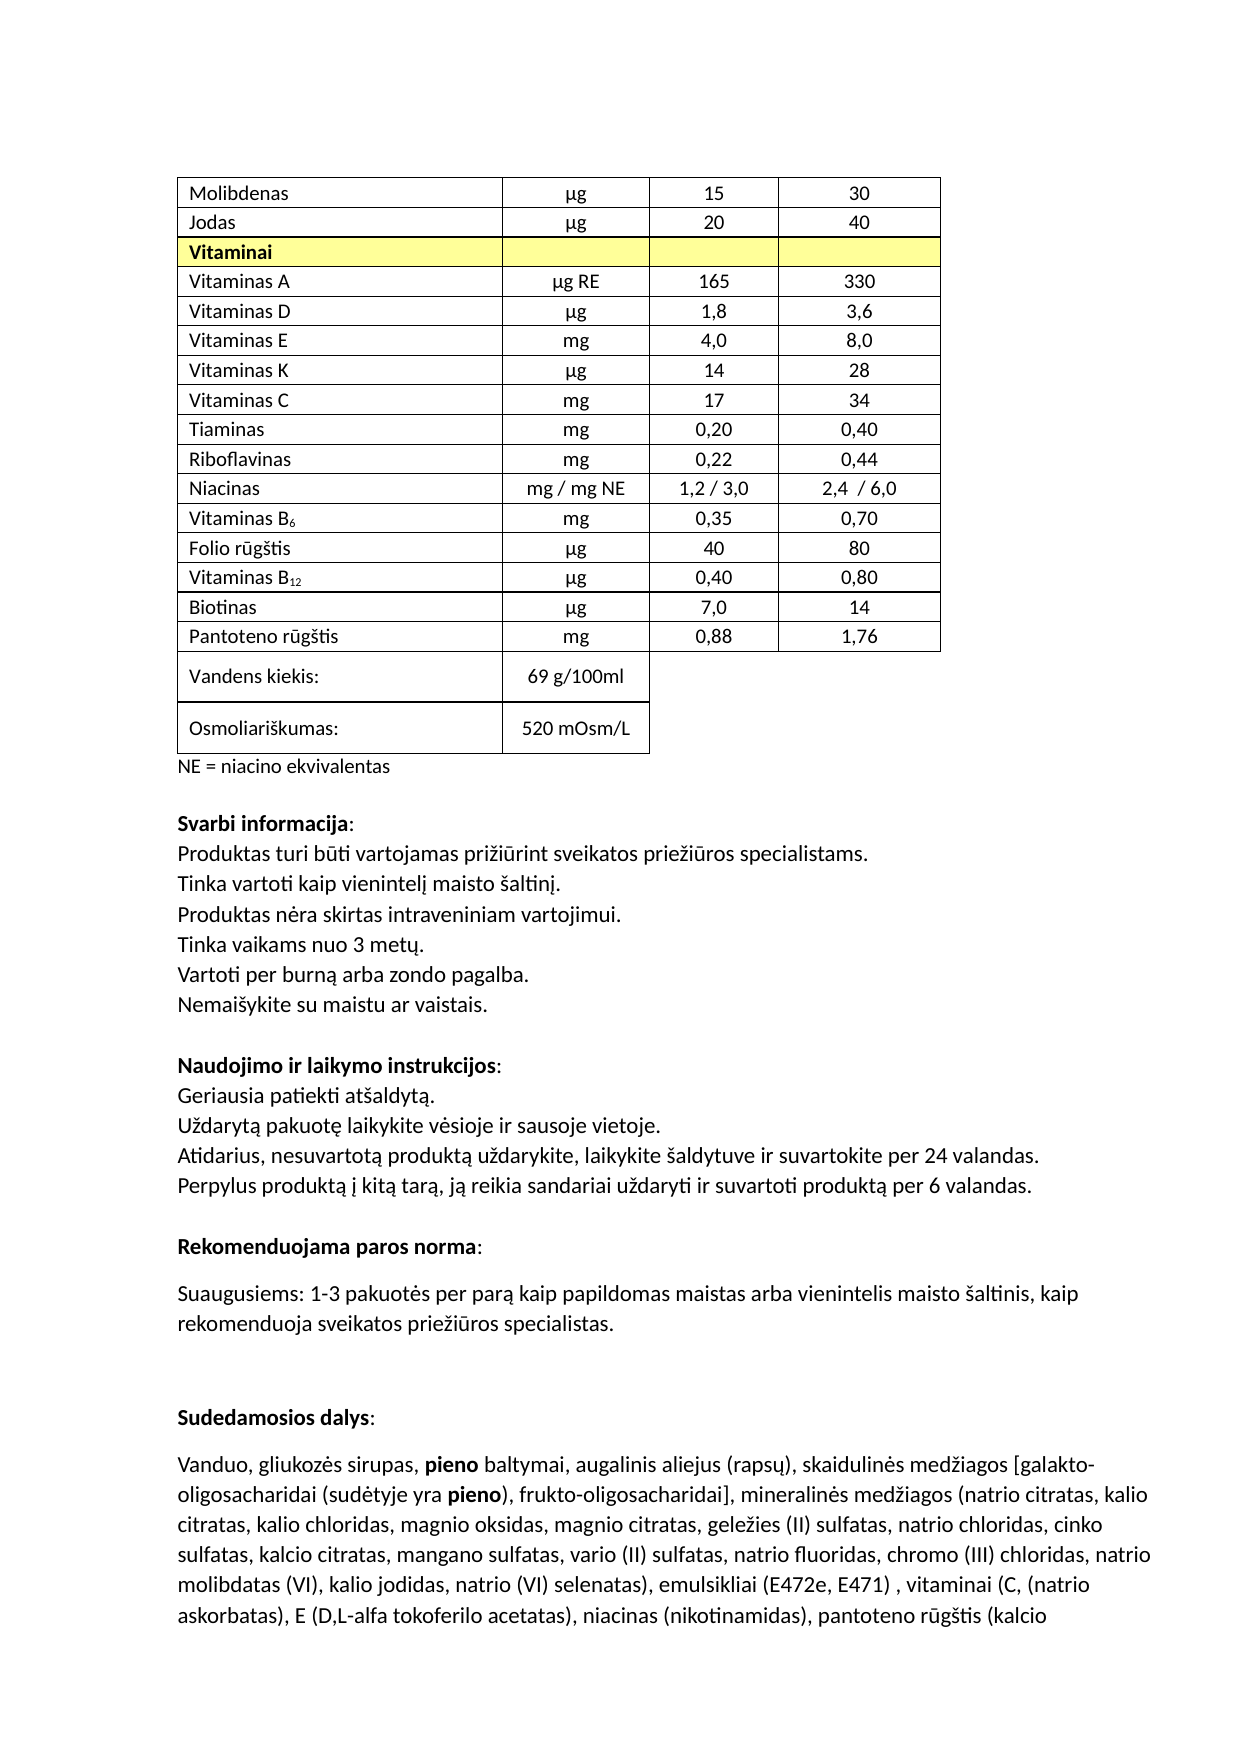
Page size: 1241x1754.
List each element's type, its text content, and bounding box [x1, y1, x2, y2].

text Tinka vartoti kaip vienintelį maisto šaltinį. [177, 869, 1181, 897]
table_cell µg [503, 297, 649, 325]
table_cell Vitaminas B6 [178, 504, 502, 532]
table_cell Vitaminas A [178, 267, 502, 296]
table_cell Biotinas [178, 593, 502, 621]
table_cell 28 [779, 356, 940, 384]
table_cell 40 [650, 533, 778, 562]
text Rekomenduojama paros norma: [177, 1232, 1181, 1260]
table_cell 69 g/100ml [503, 652, 649, 701]
table_cell 0,20 [650, 415, 778, 443]
text Vartoti per burną arba zondo pagalba. [177, 960, 1181, 988]
table_cell Riboflavinas [178, 445, 502, 473]
table_cell 20 [650, 208, 778, 236]
text Uždarytą pakuotę laikykite vėsioje ir sausoje vietoje. [177, 1111, 1181, 1139]
table_cell 330 [779, 267, 940, 296]
table_cell Vitaminas D [178, 297, 502, 325]
table_cell Molibdenas [178, 178, 502, 207]
table_cell µg [503, 533, 649, 562]
table_cell [779, 238, 940, 266]
table_cell 14 [779, 593, 940, 621]
table_cell Niacinas [178, 474, 502, 503]
table_cell Tiaminas [178, 415, 502, 443]
table_cell Vandens kiekis: [178, 652, 502, 701]
table_cell 1,2 / 3,0 [650, 474, 778, 503]
table_cell µg [503, 563, 649, 591]
text Suaugusiems: 1-3 pakuotės per parą kaip papildomas maistas arba vienintelis maisto šaltinis, kaip rekomenduoja sveikatos priežiūros specialistas. [177, 1279, 1181, 1337]
text Atidarius, nesuvartotą produktą uždarykite, laikykite šaldytuve ir suvartokite per 24 valandas. [177, 1141, 1181, 1169]
table_cell 3,6 [779, 297, 940, 325]
table_cell 0,40 [779, 415, 940, 443]
table_cell 0,70 [779, 504, 940, 532]
table_cell 520 mOsm/L [503, 703, 649, 752]
table_cell 4,0 [650, 326, 778, 355]
table_cell 17 [650, 385, 778, 414]
text Produktas turi būti vartojamas prižiūrint sveikatos priežiūros specialistams. [177, 839, 1181, 867]
table_cell 40 [779, 208, 940, 236]
table_cell mg [503, 415, 649, 443]
text NE = niacino ekvivalentas [177, 753, 1181, 779]
table_cell 14 [650, 356, 778, 384]
table_cell Osmoliariškumas: [178, 703, 502, 752]
text Geriausia patiekti atšaldytą. [177, 1081, 1181, 1109]
table_cell µg RE [503, 267, 649, 296]
table_cell 2,4 / 6,0 [779, 474, 940, 503]
text Nemaišykite su maistu ar vaistais. [177, 990, 1181, 1018]
table_cell mg [503, 622, 649, 651]
table_cell Folio rūgštis [178, 533, 502, 562]
text Naudojimo ir laikymo instrukcijos: [177, 1051, 1181, 1079]
table_cell 0,44 [779, 445, 940, 473]
table_cell 0,35 [650, 504, 778, 532]
text Tinka vaikams nuo 3 metų. [177, 930, 1181, 958]
table_cell Pantoteno rūgštis [178, 622, 502, 651]
table_cell 34 [779, 385, 940, 414]
table_cell mg [503, 504, 649, 532]
table_cell Vitaminas E [178, 326, 502, 355]
table_cell 0,88 [650, 622, 778, 651]
table_cell 30 [779, 178, 940, 207]
table_cell µg [503, 356, 649, 384]
table_cell 0,80 [779, 563, 940, 591]
table_cell 80 [779, 533, 940, 562]
table_cell 1,8 [650, 297, 778, 325]
text Sudedamosios dalys: [177, 1403, 1181, 1431]
table_cell mg [503, 385, 649, 414]
table_cell 0,22 [650, 445, 778, 473]
table_cell 0,40 [650, 563, 778, 591]
table_cell 8,0 [779, 326, 940, 355]
table_cell Vitaminai [178, 238, 502, 266]
table_cell mg [503, 445, 649, 473]
table_cell Jodas [178, 208, 502, 236]
table_cell mg [503, 326, 649, 355]
table_cell [650, 238, 778, 266]
table_cell Vitaminas C [178, 385, 502, 414]
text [177, 1450, 1181, 1629]
table_cell 165 [650, 267, 778, 296]
table_cell µg [503, 178, 649, 207]
table_cell mg / mg NE [503, 474, 649, 503]
table_cell µg [503, 593, 649, 621]
table_cell [503, 238, 649, 266]
text Produktas nėra skirtas intraveniniam vartojimui. [177, 900, 1181, 928]
text Perpylus produktą į kitą tarą, ją reikia sandariai uždaryti ir suvartoti produktą per 6 valandas. [177, 1172, 1181, 1199]
table_cell Vitaminas K [178, 356, 502, 384]
table_cell µg [503, 208, 649, 236]
table_cell 1,76 [779, 622, 940, 651]
table_cell Vitaminas B12 [178, 563, 502, 591]
table_cell 7,0 [650, 593, 778, 621]
table_cell 15 [650, 178, 778, 207]
text Svarbi informacija: [177, 809, 1181, 837]
